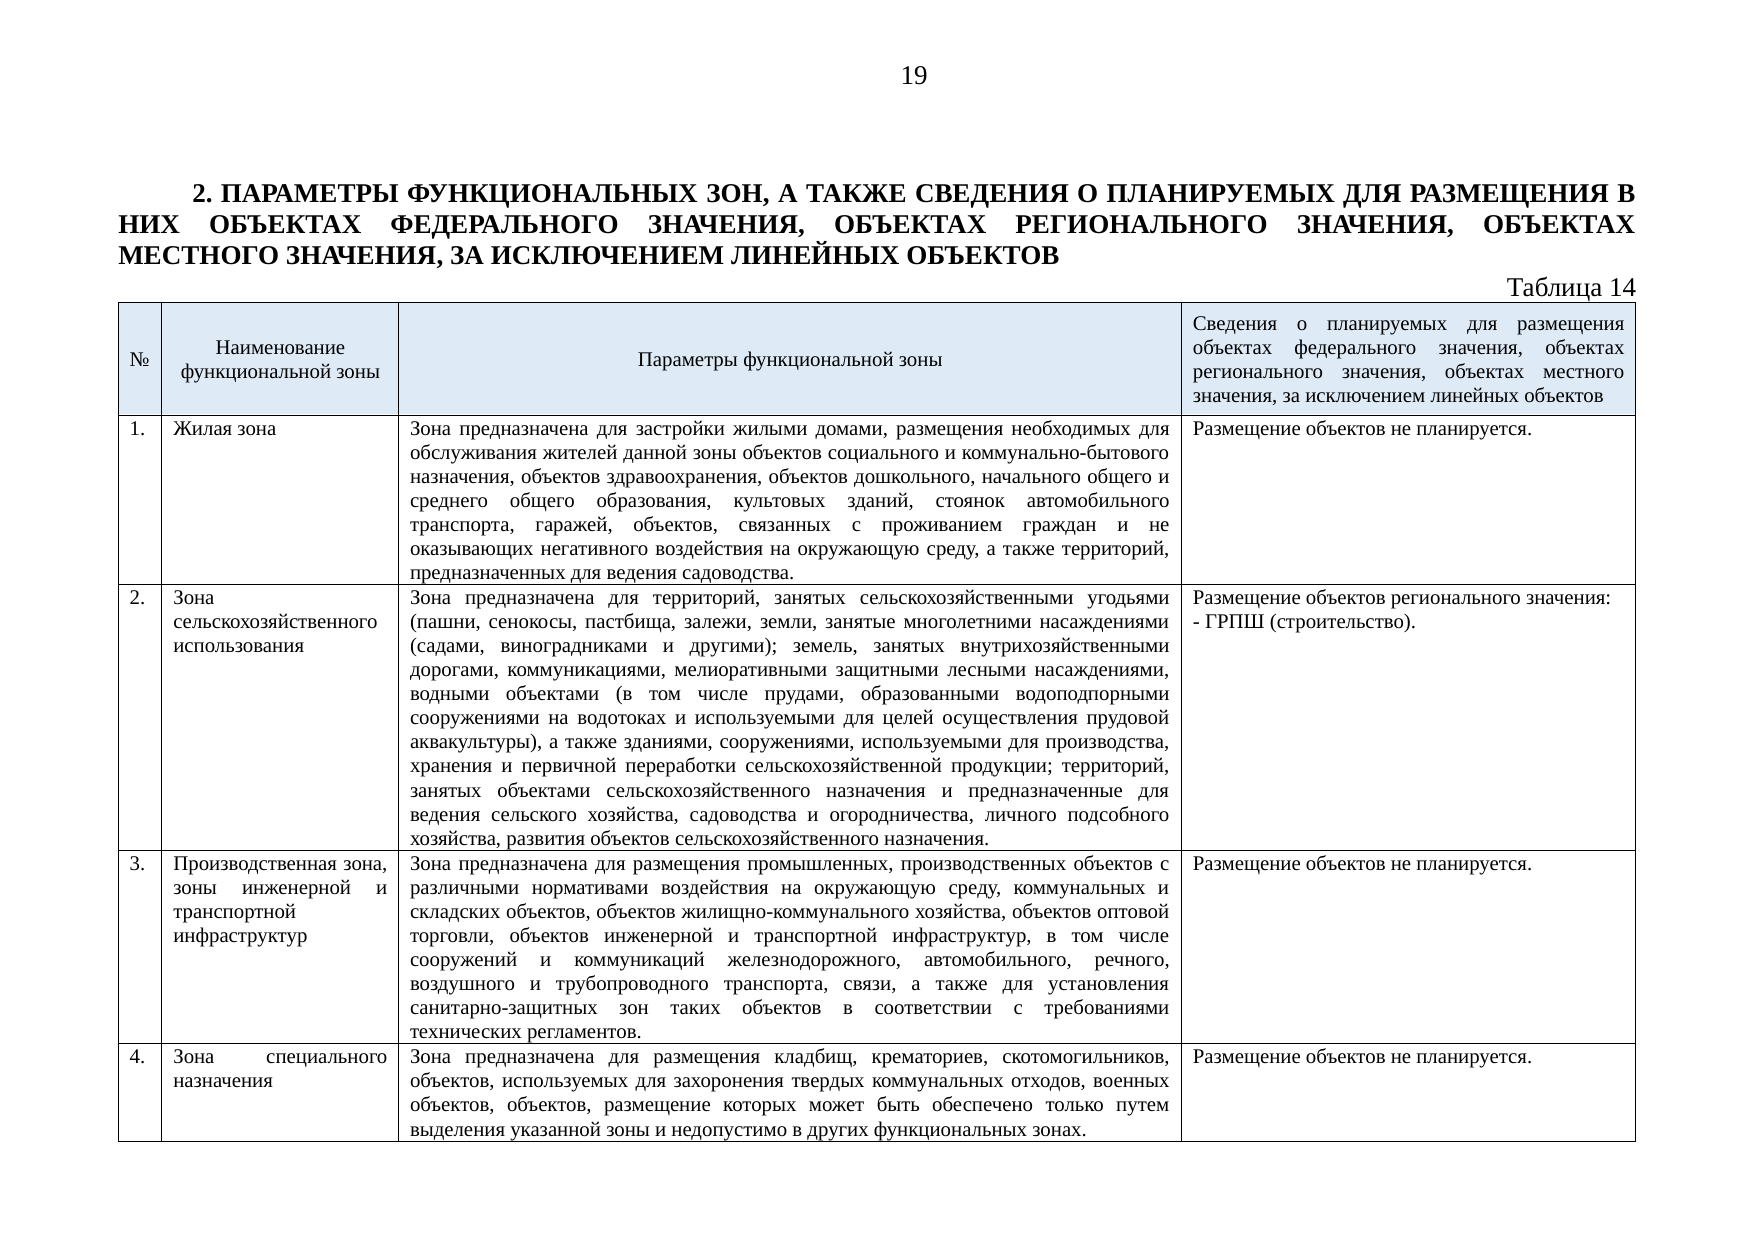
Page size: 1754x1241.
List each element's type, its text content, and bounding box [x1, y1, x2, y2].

table_cell 4. [119, 1044, 161, 1141]
table_cell Производственная зона, зоны инженерной и транспортной инфраструктур [162, 851, 398, 1043]
table_cell Размещение объектов не планируется. [1182, 851, 1635, 1043]
table_header Наименование функциональной зоны [162, 303, 398, 414]
table_cell Зона предназначена для застройки жилыми домами, размещения необходимых для обслуживания жителей данной зоны объектов социального и коммунально-бытового назначения, объектов здравоохранения, объектов дошкольного, начального общего и среднего общего образования, культовых зданий, стоянок автомобильного транспорта, гаражей, объектов, связанных с проживанием граждан и не оказывающих негативного воздействия на окружающую среду, а также территорий, предназначенных для ведения садоводства. [399, 416, 1181, 584]
table_cell Размещение объектов не планируется. [1182, 1044, 1635, 1141]
table_header Параметры функциональной зоны [399, 303, 1181, 414]
table_header Сведения о планируемых для размещения объектах федерального значения, объектах регионального значения, объектах местного значения, за исключением линейных объектов [1182, 303, 1635, 414]
table_cell 2. [119, 585, 161, 850]
table_cell Зона предназначена для размещения промышленных, производственных объектов с различными нормативами воздействия на окружающую среду, коммунальных и складских объектов, объектов жилищно-коммунального хозяйства, объектов оптовой торговли, объектов инженерной и транспортной инфраструктур, в том числе сооружений и коммуникаций железнодорожного, автомобильного, речного, воздушного и трубопроводного транспорта, связи, а также для установления санитарно-защитных зон таких объектов в соответствии с требованиями технических регламентов. [399, 851, 1181, 1043]
table_cell 1. [119, 416, 161, 584]
table_cell Зона специального назначения [162, 1044, 398, 1141]
table_cell 3. [119, 851, 161, 1043]
table_cell Зона сельскохозяйственного использования [162, 585, 398, 850]
subtitle 2. ПАРАМЕТРЫ ФУНКЦИОНАЛЬНЫХ ЗОН, А ТАКЖЕ СВЕДЕНИЯ О ПЛАНИРУЕМЫХ ДЛЯ РАЗМЕЩЕНИЯ В НИХ ОБЪЕКТАХ ФЕДЕРАЛЬНОГО ЗНАЧЕНИЯ, ОБЪЕКТАХ РЕГИОНАЛЬНОГО ЗНАЧЕНИЯ, ОБЪЕКТАХ МЕСТНОГО ЗНАЧЕНИЯ, ЗА ИСКЛЮЧЕНИЕМ ЛИНЕЙНЫХ ОБЪЕКТОВ [118, 177, 1636, 271]
text Таблица 14 [118, 271, 1636, 302]
table_cell Зона предназначена для размещения кладбищ, крематориев, скотомогильников, объектов, используемых для захоронения твердых коммунальных отходов, военных объектов, объектов, размещение которых может быть обеспечено только путем выделения указанной зоны и недопустимо в других функциональных зонах. [399, 1044, 1181, 1141]
table_cell Зона предназначена для территорий, занятых сельскохозяйственными угодьями (пашни, сенокосы, пастбища, залежи, земли, занятые многолетними насаждениями (садами, виноградниками и другими); земель, занятых внутрихозяйственными дорогами, коммуникациями, мелиоративными защитными лесными насаждениями, водными объектами (в том числе прудами, образованными водоподпорными сооружениями на водотоках и используемыми для целей осуществления прудовой аквакультуры), а также зданиями, сооружениями, используемыми для производства, хранения и первичной переработки сельскохозяйственной продукции; территорий, занятых объектами сельскохозяйственного назначения и предназначенные для ведения сельского хозяйства, садоводства и огородничества, личного подсобного хозяйства, развития объектов сельскохозяйственного назначения. [399, 585, 1181, 850]
table_cell Жилая зона [162, 416, 398, 584]
table_cell Размещение объектов не планируется. [1182, 416, 1635, 584]
table_cell Размещение объектов регионального значения: - ГРПШ (строительство). [1182, 585, 1635, 850]
table_header № [119, 303, 161, 414]
